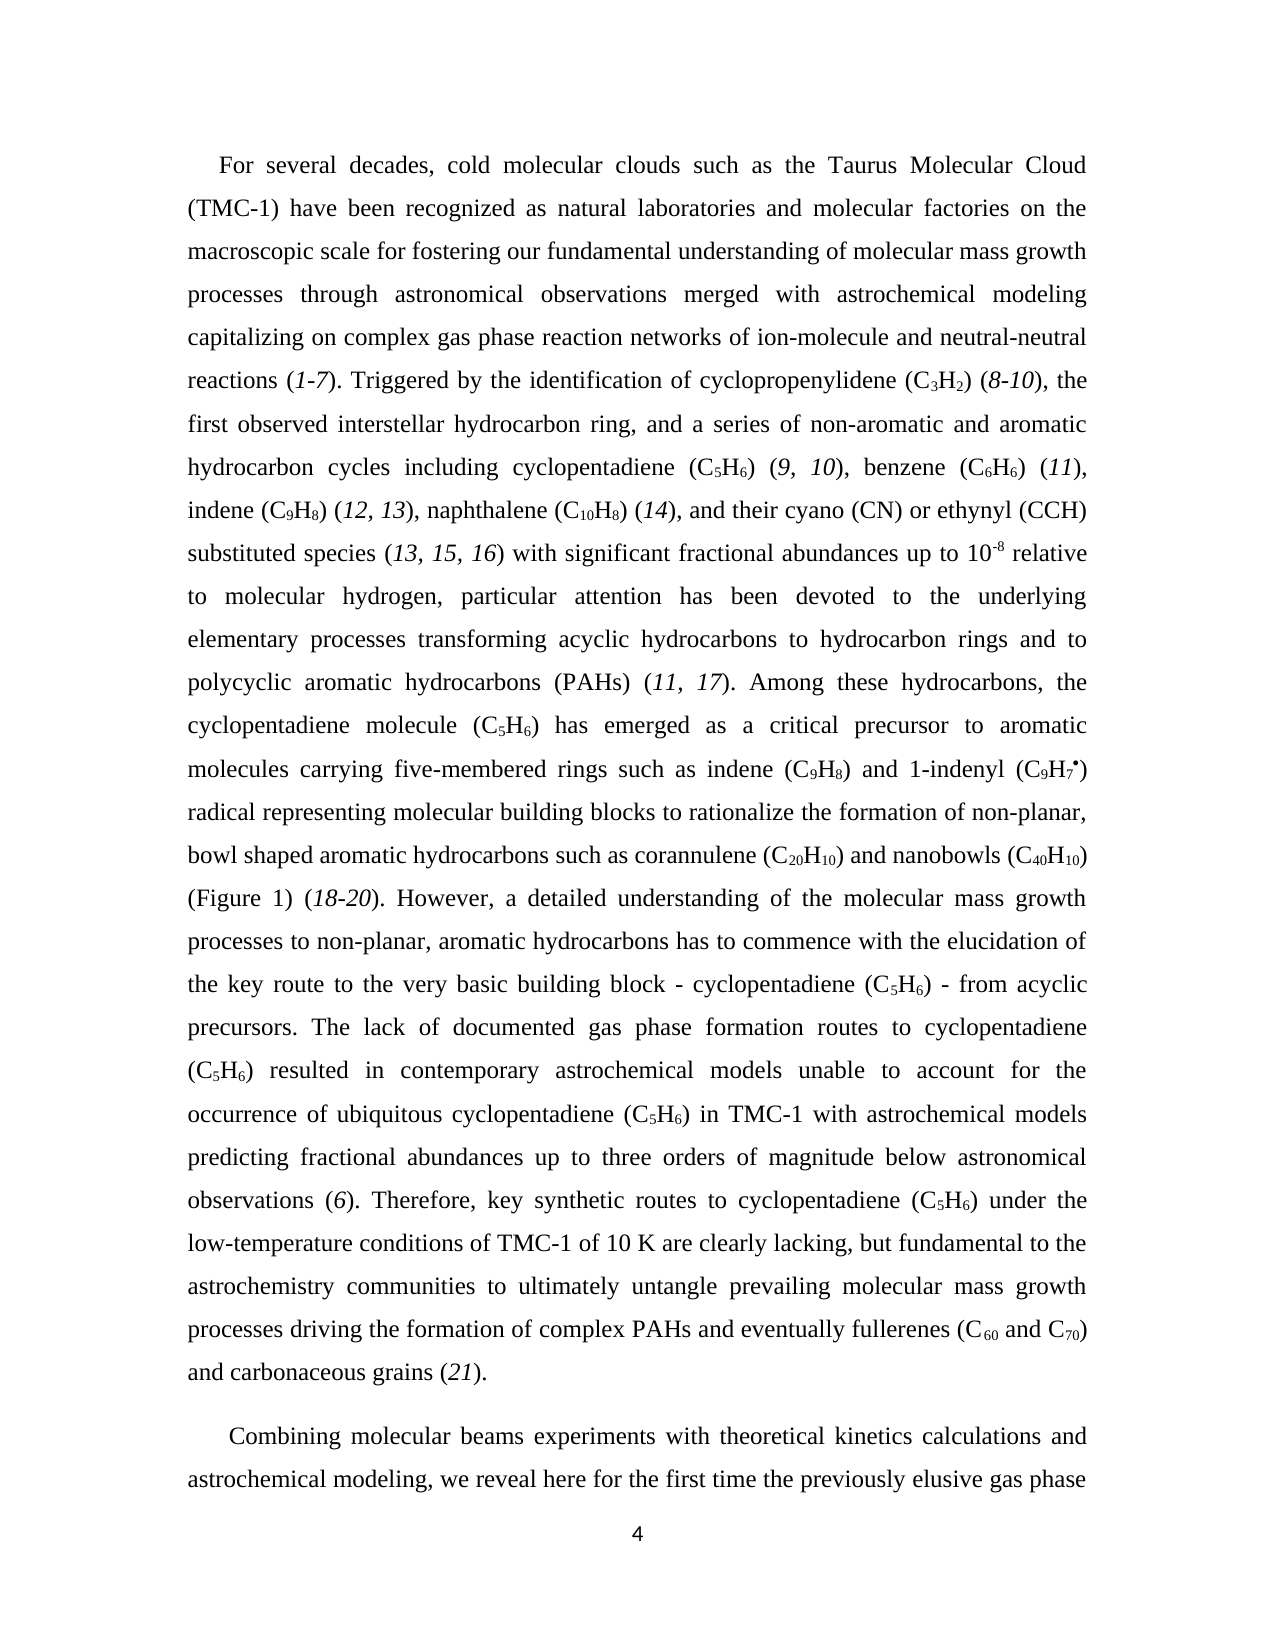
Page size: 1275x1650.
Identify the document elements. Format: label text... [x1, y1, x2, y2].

text For several decades, cold molecular clouds such as the Taurus Molecular Cloud (TMC-1) have been recognized as natural laboratories and molecular factories on the macroscopic scale for fostering our fundamental understanding of molecular mass growth processes through astronomical observations merged with astrochemical modeling capitalizing on complex gas phase reaction networks of ion-molecule and neutral-neutral reactions (1-7). Triggered by the identification of cyclopropenylidene (C3H2) (8-10), the first observed interstellar hydrocarbon ring, and a series of non-aromatic and aromatic hydrocarbon cycles including cyclopentadiene (C5H6) (9, 10), benzene (C6H6) (11), indene (C9H8) (12, 13), naphthalene (C10H8) (14), and their cyano (CN) or ethynyl (CCH) substituted species (13, 15, 16) with significant fractional abundances up to 10-8 relative to molecular hydrogen, particular attention has been devoted to the underlying elementary processes transforming acyclic hydrocarbons to hydrocarbon rings and to polycyclic aromatic hydrocarbons (PAHs) (11, 17). Among these hydrocarbons, the cyclopentadiene molecule (C5H6) has emerged as a critical precursor to aromatic molecules carrying five-membered rings such as indene (C9H8) and 1-indenyl (C9H7) radical representing molecular building blocks to rationalize the formation of non-planar, bowl shaped aromatic hydrocarbons such as corannulene (C20H10) and nanobowls (C40H10) (Figure 1) (18-20). However, a detailed understanding of the molecular mass growth processes to non-planar, aromatic hydrocarbons has to commence with the elucidation of the key route to the very basic building block - cyclopentadiene (C5H6) - from acyclic precursors. The lack of documented gas phase formation routes to cyclopentadiene (C5H6) resulted in contemporary astrochemical models unable to account for the occurrence of ubiquitous cyclopentadiene (C5H6) in TMC-1 with astrochemical models predicting fractional abundances up to three orders of magnitude below astronomical observations (6). Therefore, key synthetic routes to cyclopentadiene (C5H6) under the low-temperature conditions of TMC-1 of 10 K are clearly lacking, but fundamental to the astrochemistry communities to ultimately untangle prevailing molecular mass growth processes driving the formation of complex PAHs and eventually fullerenes (C60 and C70) and carbonaceous grains (21). [187, 150, 1087, 1386]
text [187, 1421, 1087, 1493]
